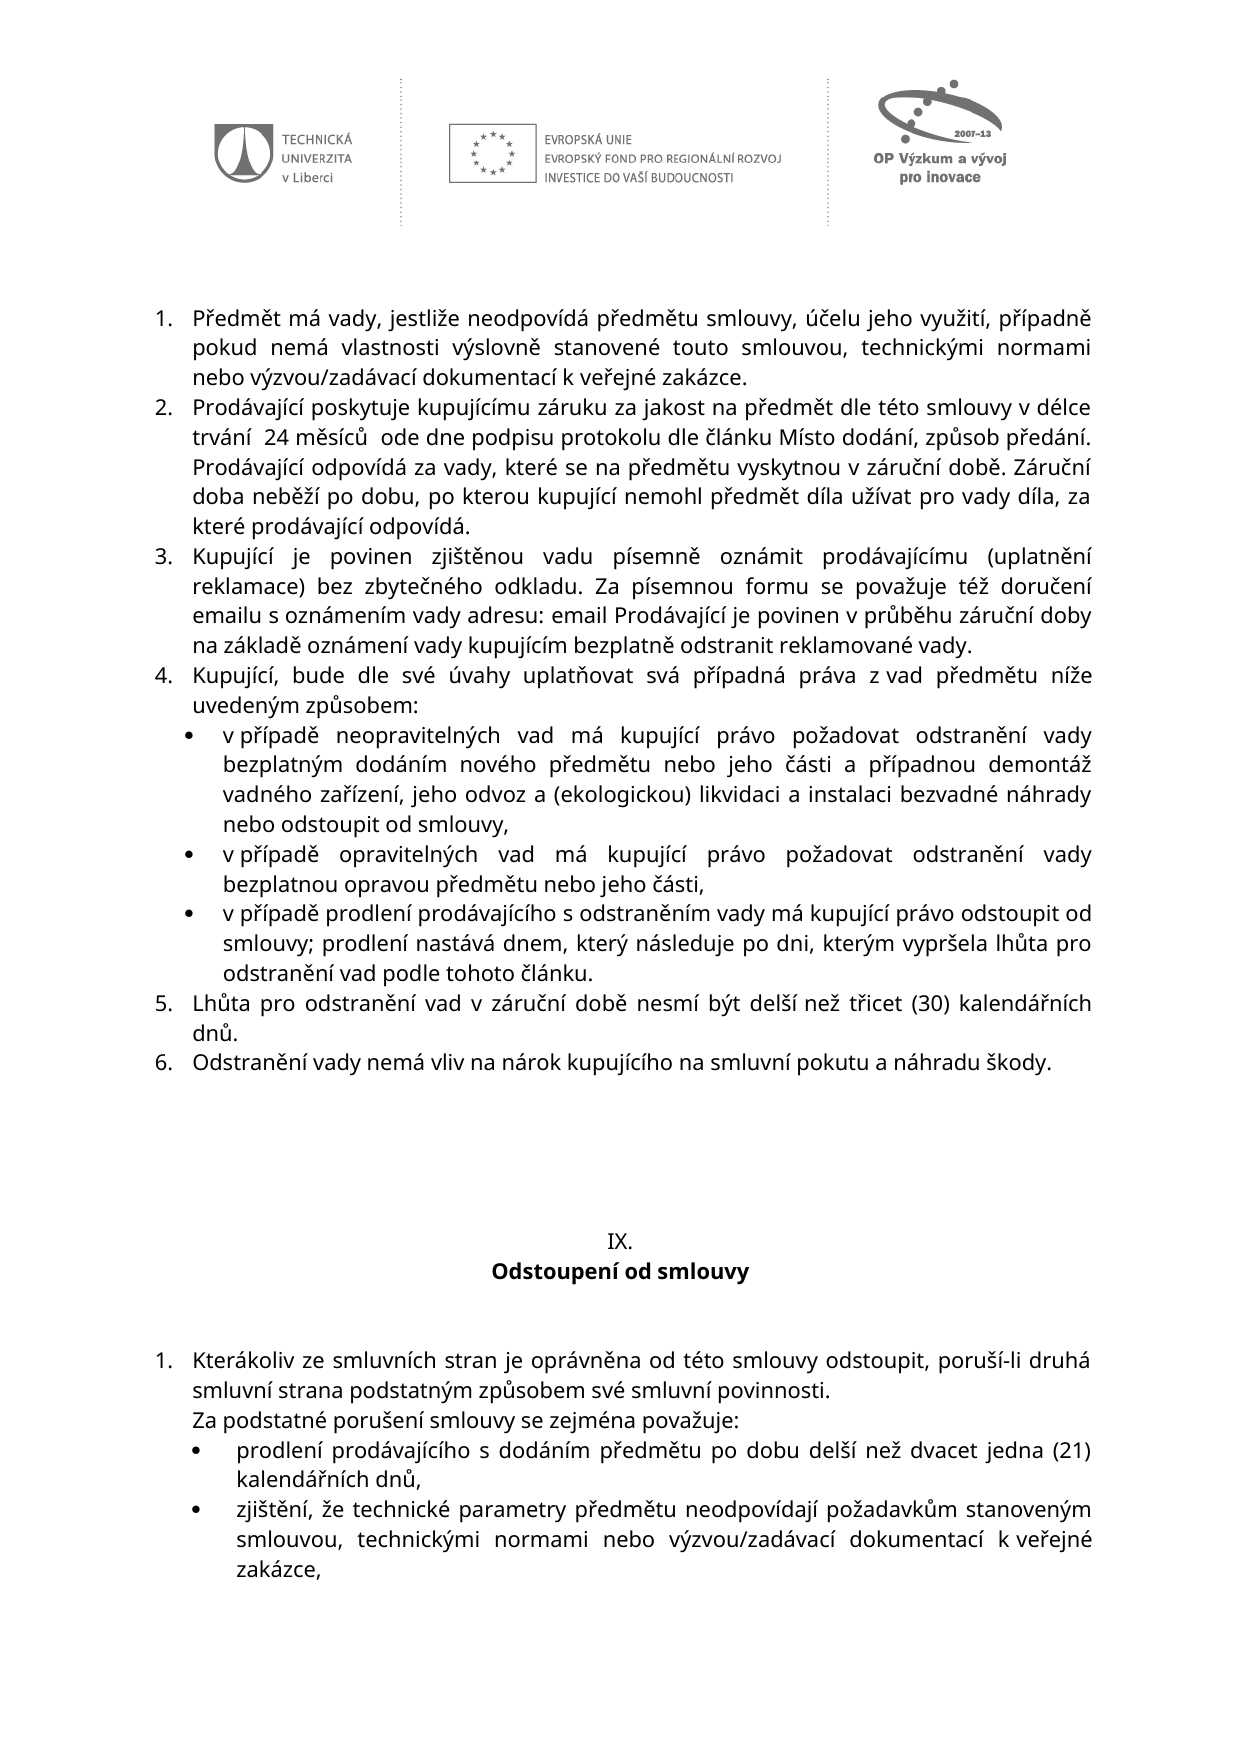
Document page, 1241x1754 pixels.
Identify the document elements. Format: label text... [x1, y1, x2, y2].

list prodlení prodávajícího s dodáním předmětu po dobu delší než dvacet jedna (21) kalendářních dnů, [192, 1435, 1093, 1494]
list Prodávající poskytuje kupujícímu záruku za jakost na předmět dle této smlouvy v délce trvání 24 měsíců ode dne podpisu protokolu dle článku Místo dodání, způsob předání. Prodávající odpovídá za vady, které se na předmětu vyskytnou v záruční době. Záruční doba neběží po dobu, po kterou kupující nemohl předmět díla užívat pro vady díla, za které prodávající odpovídá. [154, 392, 1093, 541]
text Odstoupení od smlouvy [148, 1256, 1093, 1286]
text Za podstatné porušení smlouvy se zejména považuje: [192, 1405, 1093, 1435]
list Kterákoliv ze smluvních stran je oprávněna od této smlouvy odstoupit, poruší-li druhá smluvní strana podstatným způsobem své smluvní povinnosti. [154, 1345, 1093, 1405]
list v případě neopravitelných vad má kupující právo požadovat odstranění vady bezplatným dodáním nového předmětu nebo jeho části a případnou demontáž vadného zařízení, jeho odvoz a (ekologickou) likvidaci a instalaci bezvadné náhrady nebo odstoupit od smlouvy, [185, 720, 1093, 839]
list Lhůta pro odstranění vad v záruční době nesmí být delší než třicet (30) kalendářních dnů. [154, 988, 1093, 1047]
list Odstranění vady nemá vliv na nárok kupujícího na smluvní pokutu a náhradu škody. [154, 1047, 1093, 1077]
text IX. [148, 1226, 1093, 1256]
picture [143, 71, 1090, 231]
list Předmět má vady, jestliže neodpovídá předmětu smlouvy, účelu jeho využití, případně pokud nemá vlastnosti výslovně stanovené touto smlouvou, technickými normami nebo výzvou/zadávací dokumentací k veřejné zakázce. [154, 303, 1093, 392]
list v případě prodlení prodávajícího s odstraněním vady má kupující právo odstoupit od smlouvy; prodlení nastává dnem, který následuje po dni, kterým vypršela lhůta pro odstranění vad podle tohoto článku. [185, 898, 1093, 988]
list Kupující je povinen zjištěnou vadu písemně oznámit prodávajícímu (uplatnění reklamace) bez zbytečného odkladu. Za písemnou formu se považuje též doručení emailu s oznámením vady adresu: email Prodávající je povinen v průběhu záruční doby na základě oznámení vady kupujícím bezplatně odstranit reklamované vady. [154, 541, 1093, 660]
list Kupující, bude dle své úvahy uplatňovat svá případná práva z vad předmětu níže uvedeným způsobem: [154, 660, 1093, 720]
list v případě opravitelných vad má kupující právo požadovat odstranění vady bezplatnou opravou předmětu nebo jeho části, [185, 839, 1093, 898]
list zjištění, že technické parametry předmětu neodpovídají požadavkům stanoveným smlouvou, technickými normami nebo výzvou/zadávací dokumentací k veřejné zakázce, [192, 1494, 1093, 1584]
